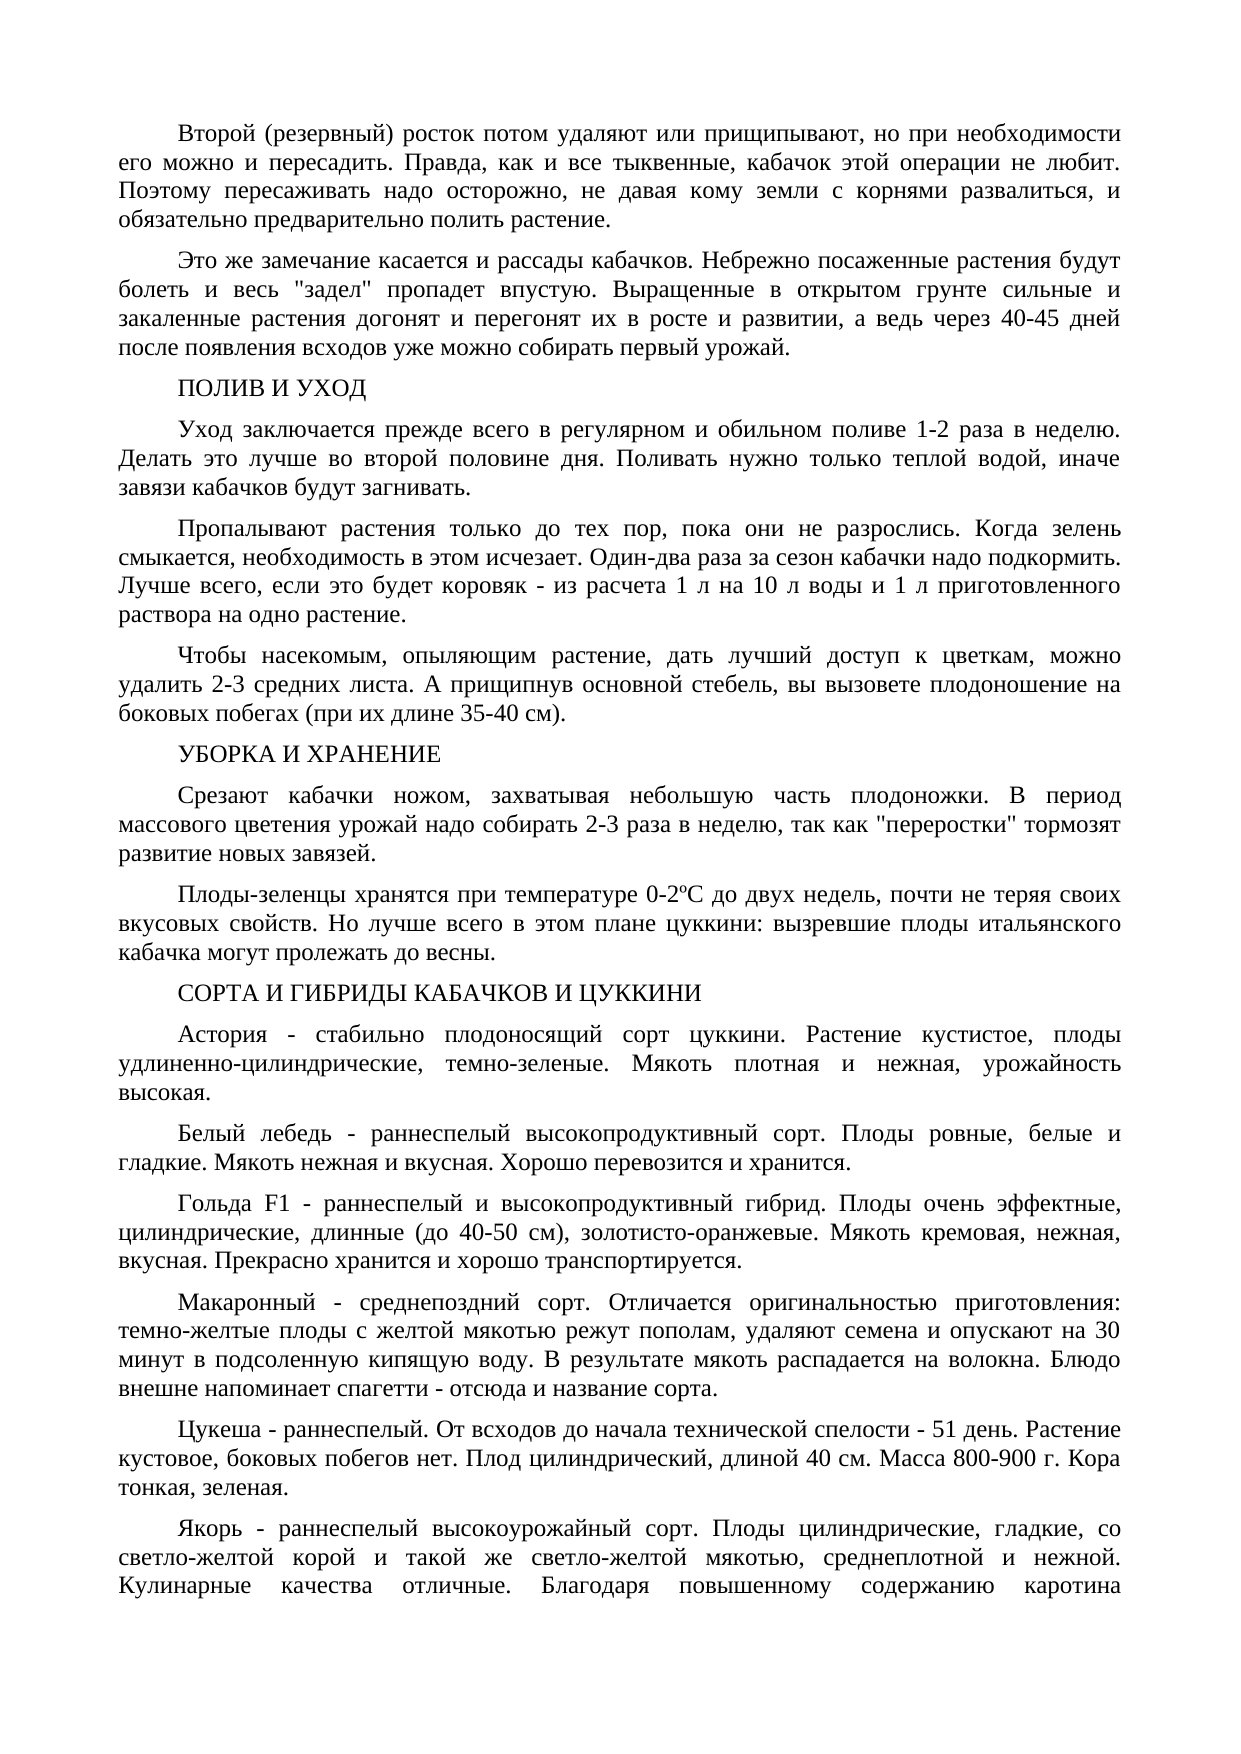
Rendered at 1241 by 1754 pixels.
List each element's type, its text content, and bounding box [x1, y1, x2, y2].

text Уход заключается прежде всего в регулярном и обильном поливе 1-2 раза в неделю. Делать это лучше во второй половине дня. Поливать нужно только теплой водой, иначе завязи кабачков будут загнивать. [118, 414, 1122, 501]
text Плоды-зеленцы хранятся при температуре 0-2ºС до двух недель, почти не теряя своих вкусовых свойств. Но лучше всего в этом плане цуккини: вызревшие плоды итальянского кабачка могут пролежать до весны. [118, 879, 1122, 966]
text Макаронный - среднепоздний сорт. Отличается оригинальностью приготовления: темно-желтые плоды с желтой мякотью режут пополам, удаляют семена и опускают на 30 минут в подсоленную кипящую воду. В результате мякоть распадается на волокна. Блюдо внешне напоминает спагетти - отсюда и название сорта. [118, 1287, 1122, 1402]
text Цукеша - раннеспелый. От всходов до начала технической спелости - 51 день. Растение кустовое, боковых побегов нет. Плод цилиндрический, длиной . Масса 800-. Кора тонкая, зеленая. [118, 1414, 1122, 1501]
text Срезают кабачки ножом, захватывая небольшую часть плодоножки. В период массового цветения урожай надо собирать 2-3 раза в неделю, так как "переростки" тормозят развитие новых завязей. [118, 781, 1122, 867]
text Астория - стабильно плодоносящий сорт цуккини. Растение кустистое, плоды удлиненно-цилиндрические, темно-зеленые. Мякоть плотная и нежная, урожайность высокая. [118, 1019, 1122, 1106]
text Второй (резервный) росток потом удаляют или прищипывают, но при необходимости его можно и пересадить. Правда, как и все тыквенные, кабачок этой операции не любит. Поэтому пересаживать надо осторожно, не давая кому земли с корнями развалиться, и обязательно предварительно полить растение. [118, 118, 1122, 233]
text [118, 1513, 1122, 1599]
text Пропалывают растения только до тех пор, пока они не разрослись. Когда зелень смыкается, необходимость в этом исчезает. Один-два раза за сезон кабачки надо подкормить. Лучше всего, если это будет коровяк - из расчета на воды и приготовленного раствора на одно растение. [118, 513, 1122, 628]
text Это же замечание касается и рассады кабачков. Небрежно посаженные растения будут болеть и весь "задел" пропадет впустую. Выращенные в открытом грунте сильные и закаленные растения догонят и перегонят их в росте и развитии, а ведь через 40-45 дней после появления всходов уже можно собирать первый урожай. [118, 246, 1122, 361]
text Гольда F1 - раннеспелый и высокопродуктивный гибрид. Плоды очень эффектные, цилиндрические, длинные (до 40-), золотисто-оранжевые. Мякоть кремовая, нежная, вкусная. Прекрасно хранится и хорошо транспортируется. [118, 1188, 1122, 1274]
text СОРТА И ГИБРИДЫ КАБАЧКОВ И ЦУККИНИ [118, 978, 1122, 1007]
text УБОРКА И ХРАНЕНИЕ [118, 739, 1122, 768]
text Чтобы насекомым, опыляющим растение, дать лучший доступ к цветкам, можно удалить 2-3 средних листа. А прищипнув основной стебель, вы вызовете плодоношение на боковых побегах (при их длине 35-). [118, 641, 1122, 727]
text ПОЛИВ И УХОД [118, 373, 1122, 402]
text Белый лебедь - раннеспелый высокопродуктивный сорт. Плоды ровные, белые и гладкие. Мякоть нежная и вкусная. Хорошо перевозится и хранится. [118, 1118, 1122, 1176]
